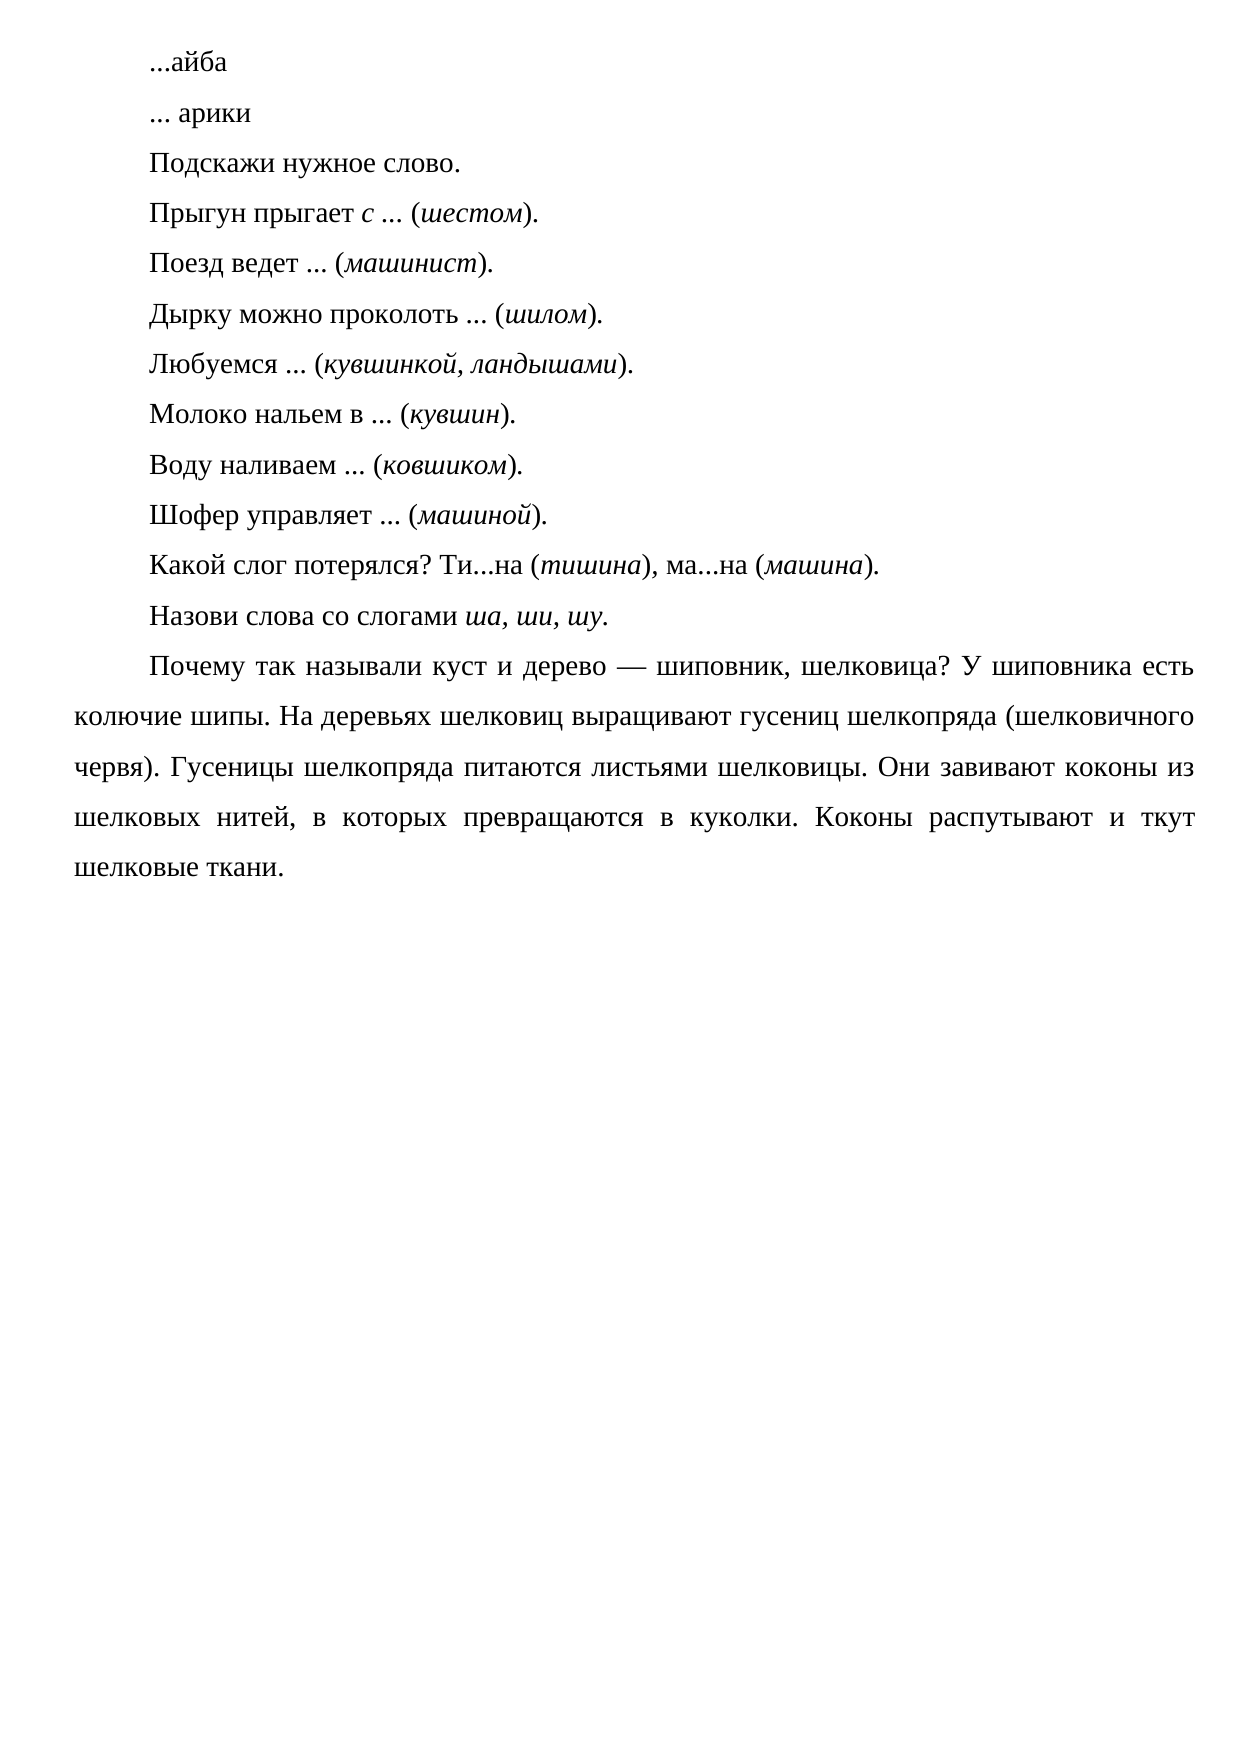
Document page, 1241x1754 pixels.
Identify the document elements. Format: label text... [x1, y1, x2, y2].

text Какой слог потерялся? Ти...на (тишина), ма...на (машина). [74, 547, 1196, 581]
text Назови слова со слогами ша, ши, шу. [74, 598, 1196, 631]
text ... арики [74, 95, 1196, 128]
text Почему так называли куст и дерево — шиповник, шелковица? У шиповника есть колючие шипы. На деревьях шелковиц выращивают гусениц шелкопряда (шелковичного червя). Гусеницы шелкопряда питаются листьями шелковицы. Они завивают коконы из шелковых нитей, в которых превращаются в куколки. Коконы распутывают и ткут шелковые ткани. [74, 648, 1196, 883]
text Любуемся ... (кувшинкой, ландышами). [74, 346, 1196, 380]
text Воду наливаем ... (ковшиком). [74, 447, 1196, 480]
text Молоко нальем в ... (кувшин). [74, 397, 1196, 430]
text ...айба [74, 44, 1196, 78]
text Поезд ведет ... (машинист). [74, 246, 1196, 279]
text Шофер управляет ... (машиной). [74, 497, 1196, 531]
text Подскажи нужное слово. [74, 145, 1196, 178]
text Прыгун прыгает с ... (шестом). [74, 195, 1196, 229]
text Дырку можно проколоть ... (шилом). [74, 296, 1196, 329]
